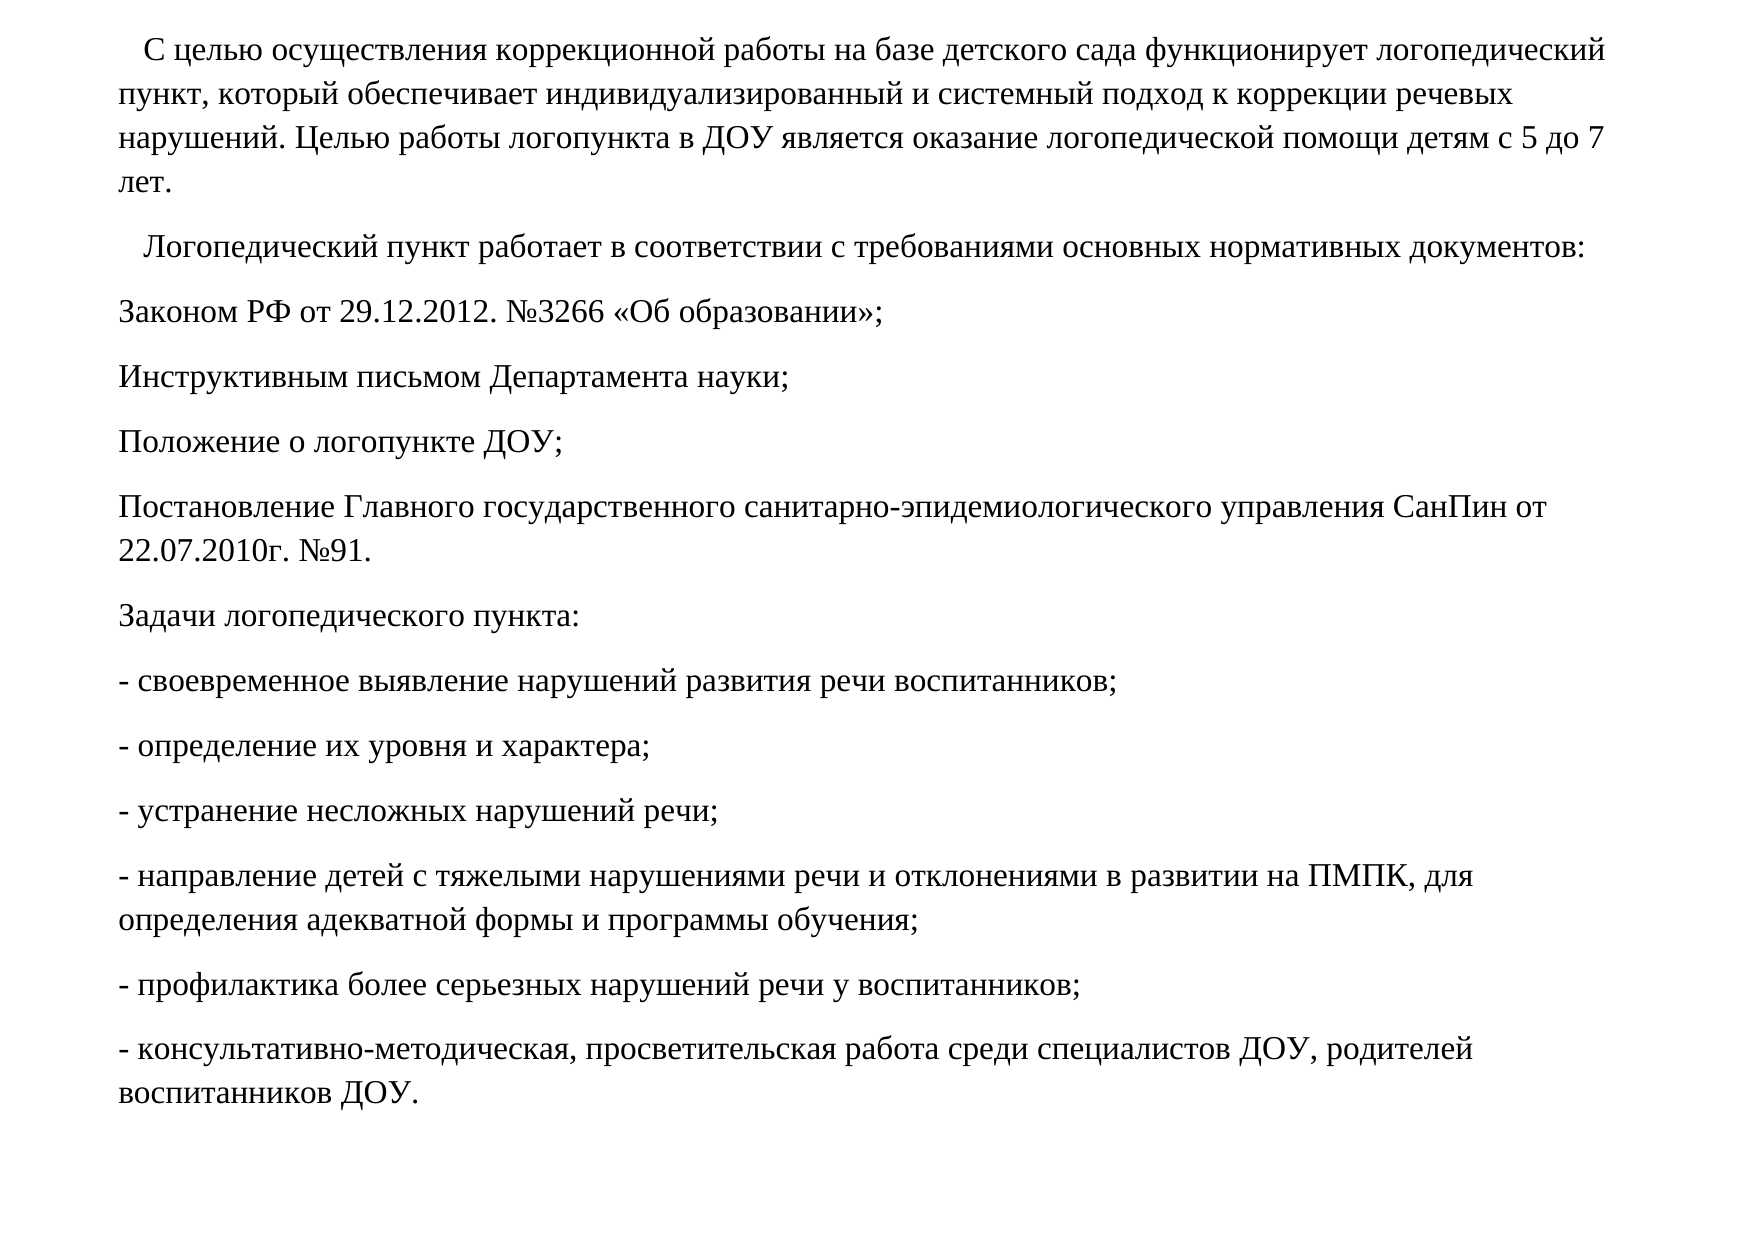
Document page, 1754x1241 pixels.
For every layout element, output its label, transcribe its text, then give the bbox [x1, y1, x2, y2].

text Задачи логопедического пункта: [118, 595, 1636, 633]
text Постановление Главного государственного санитарно-эпидемиологического управления СанПин от 22.07.2010г. №91. [118, 486, 1636, 569]
text - своевременное выявление нарушений развития речи воспитанников; [118, 660, 1636, 698]
text С целью осуществления коррекционной работы на базе детского сада функционирует логопедический пункт, который обеспечивает индивидуализированный и системный подход к коррекции речевых нарушений. Целью работы логопункта в ДОУ является оказание логопедической помощи детям с 5 до 7 лет. [118, 29, 1636, 200]
text - профилактика более серьезных нарушений речи у воспитанников; [118, 964, 1636, 1002]
text Законом РФ от 29.12.2012. №3266 «Об образовании»; [118, 292, 1636, 330]
text - направление детей с тяжелыми нарушениями речи и отклонениями в развитии на ПМПК, для определения адекватной формы и программы обучения; [118, 855, 1636, 937]
text - определение их уровня и характера; [118, 725, 1636, 763]
text Положение о логопункте ДОУ; [118, 421, 1636, 460]
text Логопедический пункт работает в соответствии с требованиями основных нормативных документов: [118, 227, 1636, 265]
text Инструктивным письмом Департамента науки; [118, 356, 1636, 395]
text - консультативно-методическая, просветительская работа среди специалистов ДОУ, родителей воспитанников ДОУ. [118, 1029, 1636, 1111]
text - устранение несложных нарушений речи; [118, 790, 1636, 828]
